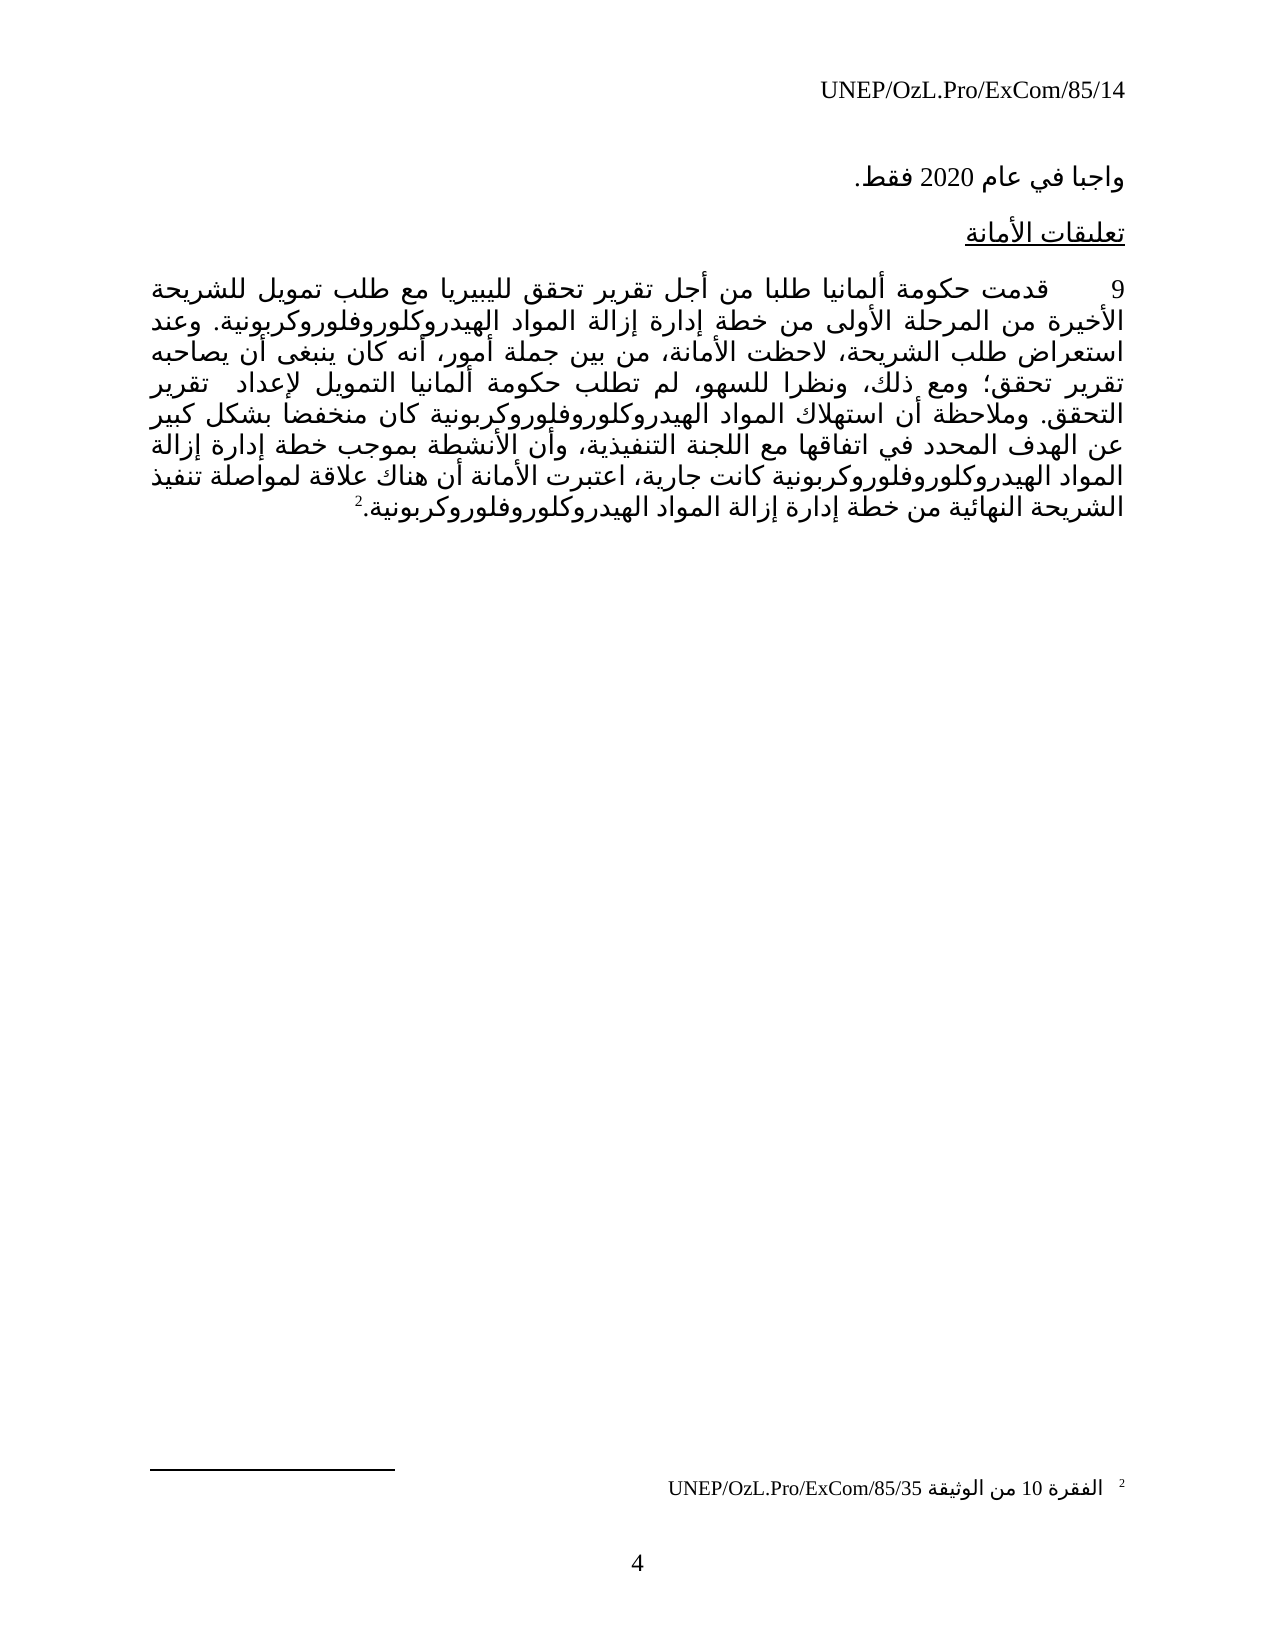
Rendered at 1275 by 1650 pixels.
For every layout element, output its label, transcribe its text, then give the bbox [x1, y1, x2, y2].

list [150, 161, 1125, 192]
list تعليقات الأمانة [150, 217, 1125, 248]
list 9 قدمت حكومة ألمانيا طلبا من أجل تقرير تحقق لليبيريا مع طلب تمويل للشريحة الأخيرة من المرحلة الأولى من خطة إدارة إزالة المواد الهيدروكلوروفلوروكربونية. وعند استعراض طلب الشريحة، لاحظت الأمانة، من بين جملة أمور، أنه كان ينبغى أن يصاحبه تقرير تحقق؛ ومع ذلك، ونظرا للسهو، لم تطلب حكومة ألمانيا التمويل لإعداد تقرير التحقق. وملاحظة أن استهلاك المواد الهيدروكلوروفلوروكربونية كان منخفضا بشكل كبير عن الهدف المحدد في اتفاقها مع اللجنة التنفيذية، وأن الأنشطة بموجب خطة إدارة إزالة المواد الهيدروكلوروفلوروكربونية كانت جارية، اعتبرت الأمانة أن هناك علاقة لمواصلة تنفيذ الشريحة النهائية من خطة إدارة إزالة المواد الهيدروكلوروفلوروكربونية. [150, 273, 1125, 523]
